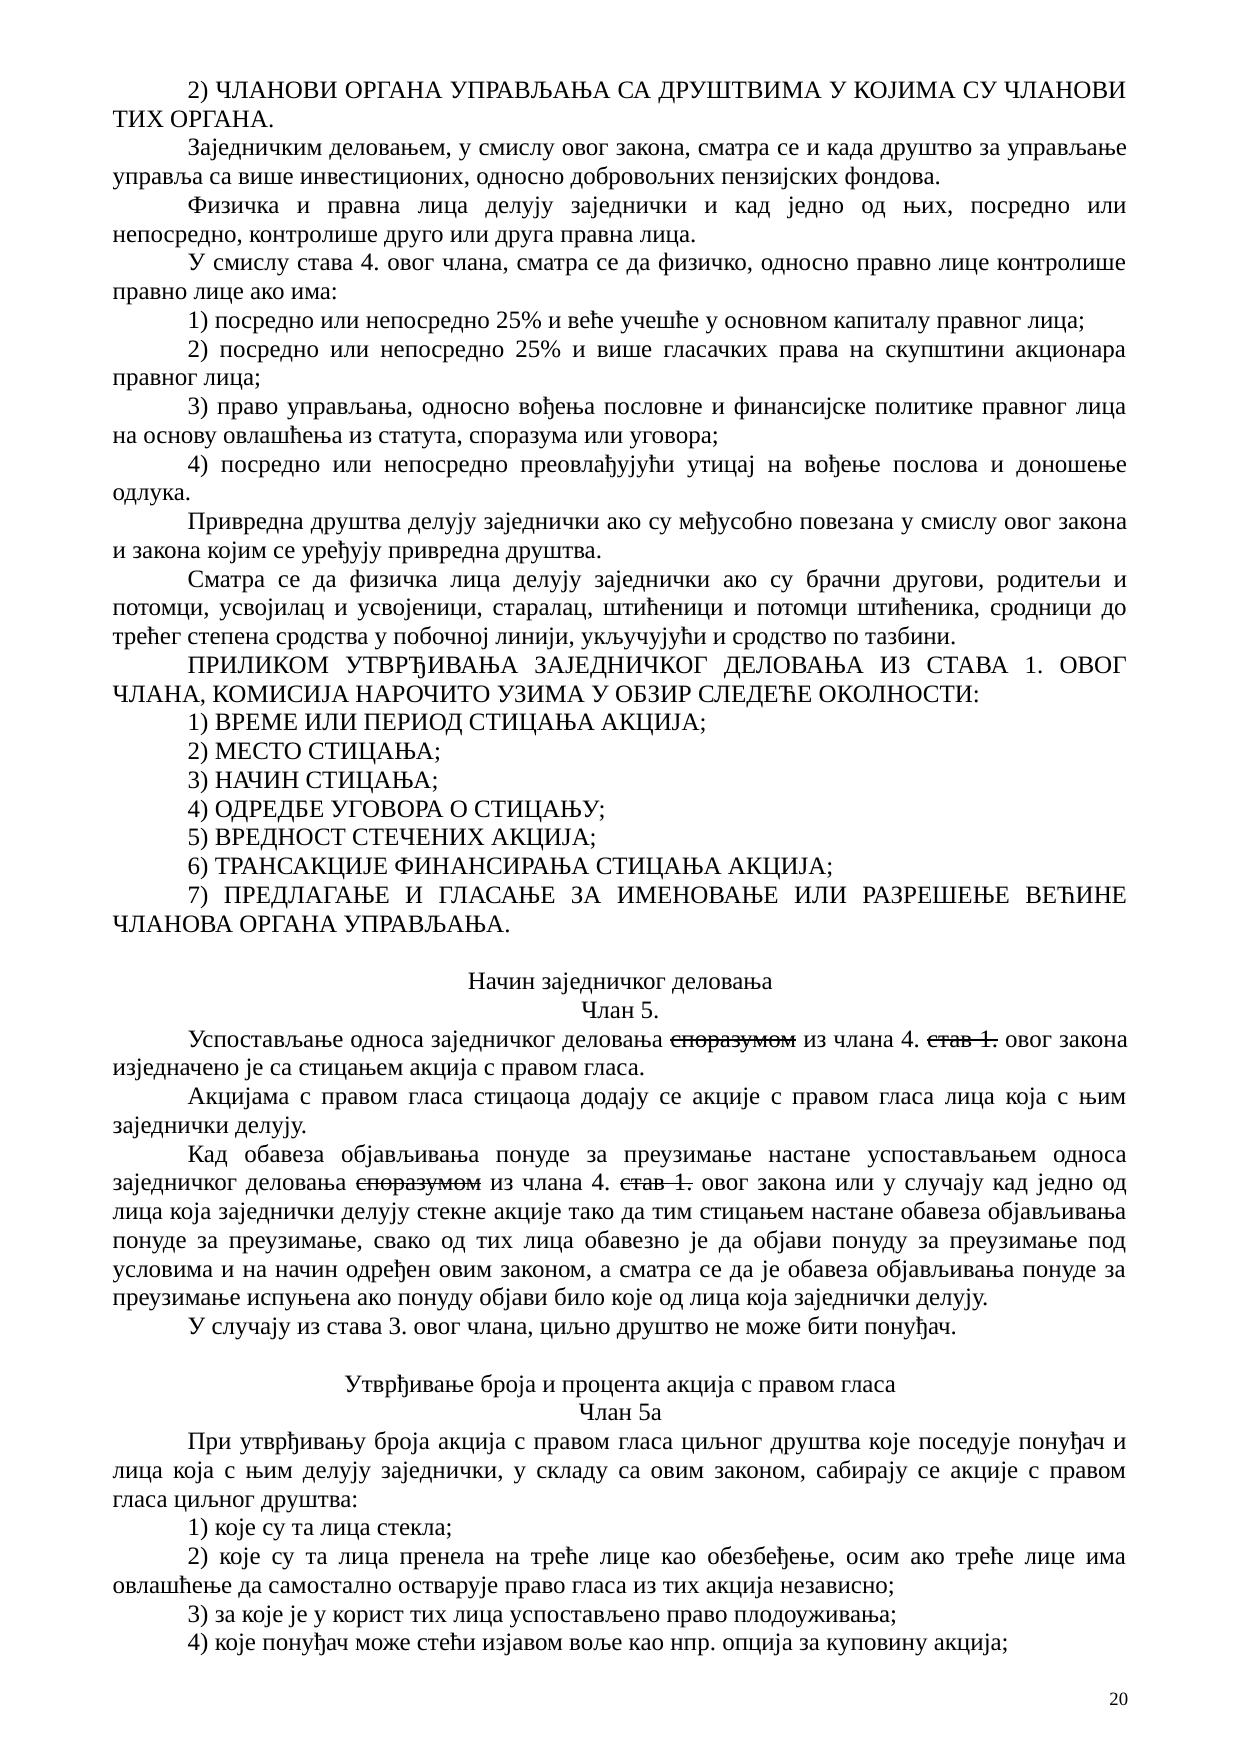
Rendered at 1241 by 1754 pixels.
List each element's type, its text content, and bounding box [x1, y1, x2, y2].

text 2) МЕСТО СТИЦАЊА; [112, 736, 1128, 765]
text 2) које су та лица пренела на треће лице као обезбеђење, осим ако треће лице има овлашћење да самостално остварује право гласа из тих акција независно; [112, 1541, 1128, 1599]
text 1) које су та лица стекла; [112, 1512, 1128, 1541]
text 1) ВРЕМЕ ИЛИ ПЕРИОД СТИЦАЊА АКЦИЈА; [112, 707, 1128, 736]
text Заједничким деловањем, у смислу овог закона, сматра се и када друштво за управљање управља са више инвестиционих, односно добровољних пензијских фондова. [112, 132, 1128, 190]
text 2) ЧЛАНОВИ ОРГАНА УПРАВЉАЊА СА ДРУШТВИМА У КОЈИМА СУ ЧЛАНОВИ ТИХ ОРГАНА. [112, 75, 1128, 132]
text Привредна друштва делују заједнички ако су међусобно повезана у смислу овог закона и закона којим се уређују привредна друштва. [112, 506, 1128, 564]
text ПРИЛИКОМ УТВРЂИВАЊА ЗАЈЕДНИЧКОГ ДЕЛОВАЊА ИЗ СТАВА 1. ОВОГ ЧЛАНА, КОМИСИЈА НАРОЧИТО УЗИМА У ОБЗИР СЛЕДЕЋЕ ОКОЛНОСТИ: [112, 650, 1128, 707]
text Члан 5а [112, 1397, 1128, 1426]
text 4) које понуђач може стећи изјавом воље као нпр. опција за куповину акција; [112, 1627, 1128, 1656]
text 6) ТРАНСАКЦИЈЕ ФИНАНСИРАЊА СТИЦАЊА АКЦИЈА; [112, 851, 1128, 880]
text У смислу става 4. овог члана, сматра се да физичко, односно правно лице контролише правно лице ако има: [112, 247, 1128, 305]
text У случају из става 3. овог члана, циљно друштво не може бити понуђач. [112, 1311, 1128, 1340]
text 2) посредно или непосредно 25% и више гласачких права на скупштини акционара правног лица; [112, 334, 1128, 391]
text 4) посредно или непосредно преовлађујући утицај на вођење послова и доношење одлука. [112, 449, 1128, 506]
text 4) ОДРЕДБЕ УГОВОРА О СТИЦАЊУ; [112, 794, 1128, 822]
text Утврђивање броја и процента акција с правом гласа [112, 1369, 1128, 1397]
text Физичка и правна лица делују заједнички и кад једно од њих, посредно или непосредно, контролише друго или друга правна лица. [112, 190, 1128, 247]
text 5) ВРЕДНОСТ СТЕЧЕНИХ АКЦИЈА; [112, 822, 1128, 851]
text 7) ПРЕДЛАГАЊЕ И ГЛАСАЊЕ ЗА ИМЕНОВАЊЕ ИЛИ РАЗРЕШЕЊЕ ВЕЋИНЕ ЧЛАНОВА ОРГАНА УПРАВЉАЊА. [112, 880, 1128, 937]
text При утврђивању броја акција с правом гласа циљног друштва које поседује понуђач и лица која с њим делују заједнички, у складу са овим законом, сабирају се акције с правом гласа циљног друштва: [112, 1426, 1128, 1512]
text 3) право управљања, односно вођења пословне и финансијске политике правног лица на основу овлашћења из статута, споразума или уговора; [112, 391, 1128, 449]
text 1) посредно или непосредно 25% и веће учешће у основном капиталу правног лица; [112, 305, 1128, 334]
text Кад обавеза објављивања понуде за преузимање настане успостављањем односа заједничког деловања споразумом из члана 4. став 1. овог закона или у случају кад једно од лица која заједнички делују стекне акције тако да тим стицањем настане обавеза објављивања понуде за преузимање, свако од тих лица обавезно је да објави понуду за преузимање под условима и на начин одређен овим законом, а сматра се да је обавеза објављивања понуде за преузимање испуњена ако понуду објави било које од лица која заједнички делују. [112, 1139, 1128, 1311]
text 3) НАЧИН СТИЦАЊА; [112, 765, 1128, 794]
text Успостављање односа заједничког деловања споразумом из члана 4. став 1. овог закона изједначено је са стицањем акција с правом гласа. [112, 1024, 1128, 1081]
text Сматра се да физичка лица делују заједнички ако су брачни другови, родитељи и потомци, усвојилац и усвојеници, старалац, штићеници и потомци штићеника, сродници до трећег степена сродства у побочној линији, укључујући и сродство по тазбини. [112, 564, 1128, 650]
text 3) за које је у корист тих лица успостављено право плодоуживања; [112, 1599, 1128, 1627]
text Акцијама с правом гласа стицаоца додају се акције с правом гласа лица која с њим заједнички делују. [112, 1081, 1128, 1139]
text Члан 5. [112, 995, 1128, 1024]
text Начин заједничког деловања [112, 966, 1128, 995]
